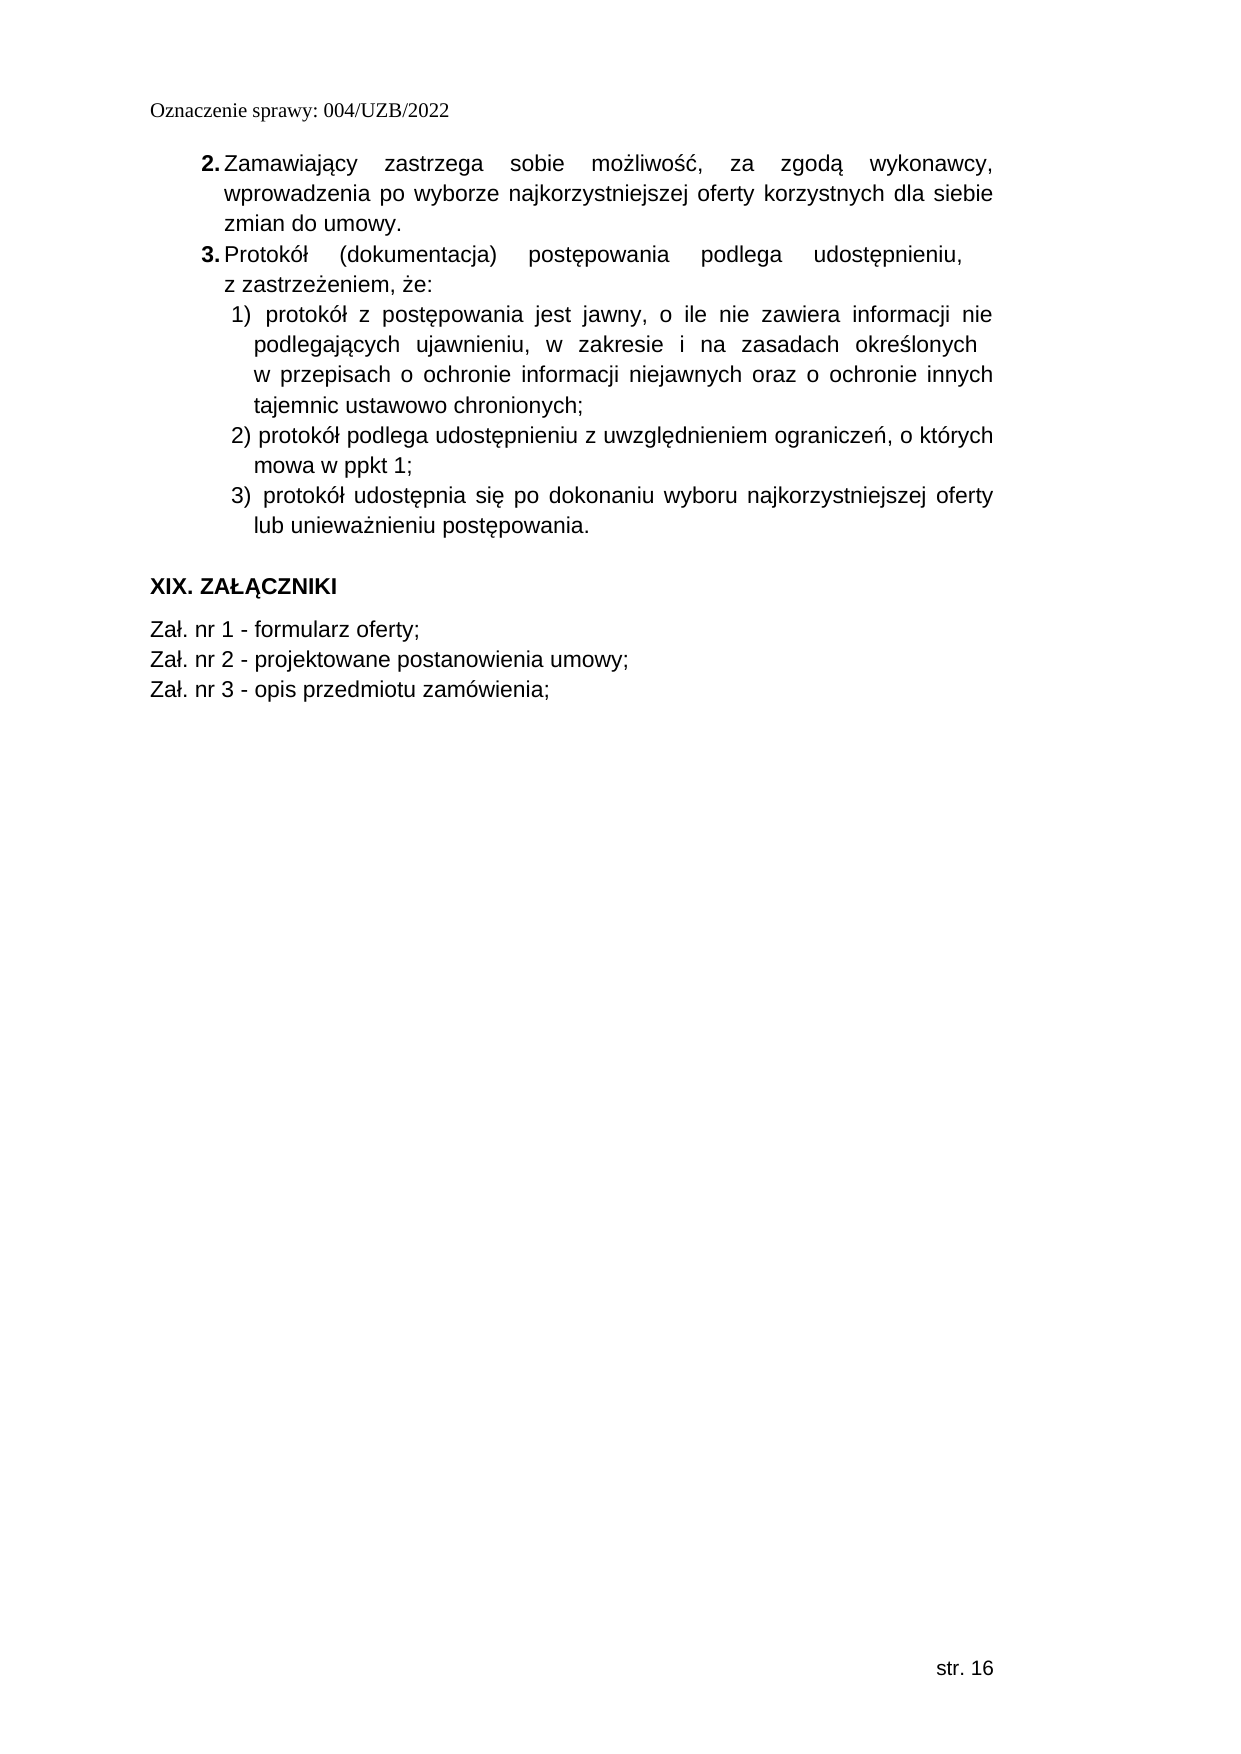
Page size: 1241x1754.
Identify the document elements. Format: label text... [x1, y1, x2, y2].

text 3) protokół udostępnia się po dokonaniu wyboru najkorzystniejszej oferty lub unieważnieniu postępowania. [231, 482, 994, 539]
text Zał. nr 3 - opis przedmiotu zamówienia; [150, 676, 994, 702]
list Zamawiający zastrzega sobie możliwość, za zgodą wykonawcy, wprowadzenia po wyborze najkorzystniejszej oferty korzystnych dla siebie zmian do umowy. [201, 150, 994, 237]
text 1) protokół z postępowania jest jawny, o ile nie zawiera informacji nie podlegających ujawnieniu, w zakresie i na zasadach określonych w przepisach o ochronie informacji niejawnych oraz o ochronie innych tajemnic ustawowo chronionych; [231, 301, 994, 418]
text Zał. nr 2 - projektowane postanowienia umowy; [150, 646, 994, 672]
text 2) protokół podlega udostępnieniu z uwzględnieniem ograniczeń, o których mowa w ppkt 1; [231, 422, 994, 478]
text Zał. nr 1 - formularz oferty; [150, 616, 994, 642]
list Protokół (dokumentacja) postępowania podlega udostępnieniu, z zastrzeżeniem, że: [201, 241, 994, 297]
text XIX. ZAŁĄCZNIKI [150, 573, 994, 599]
